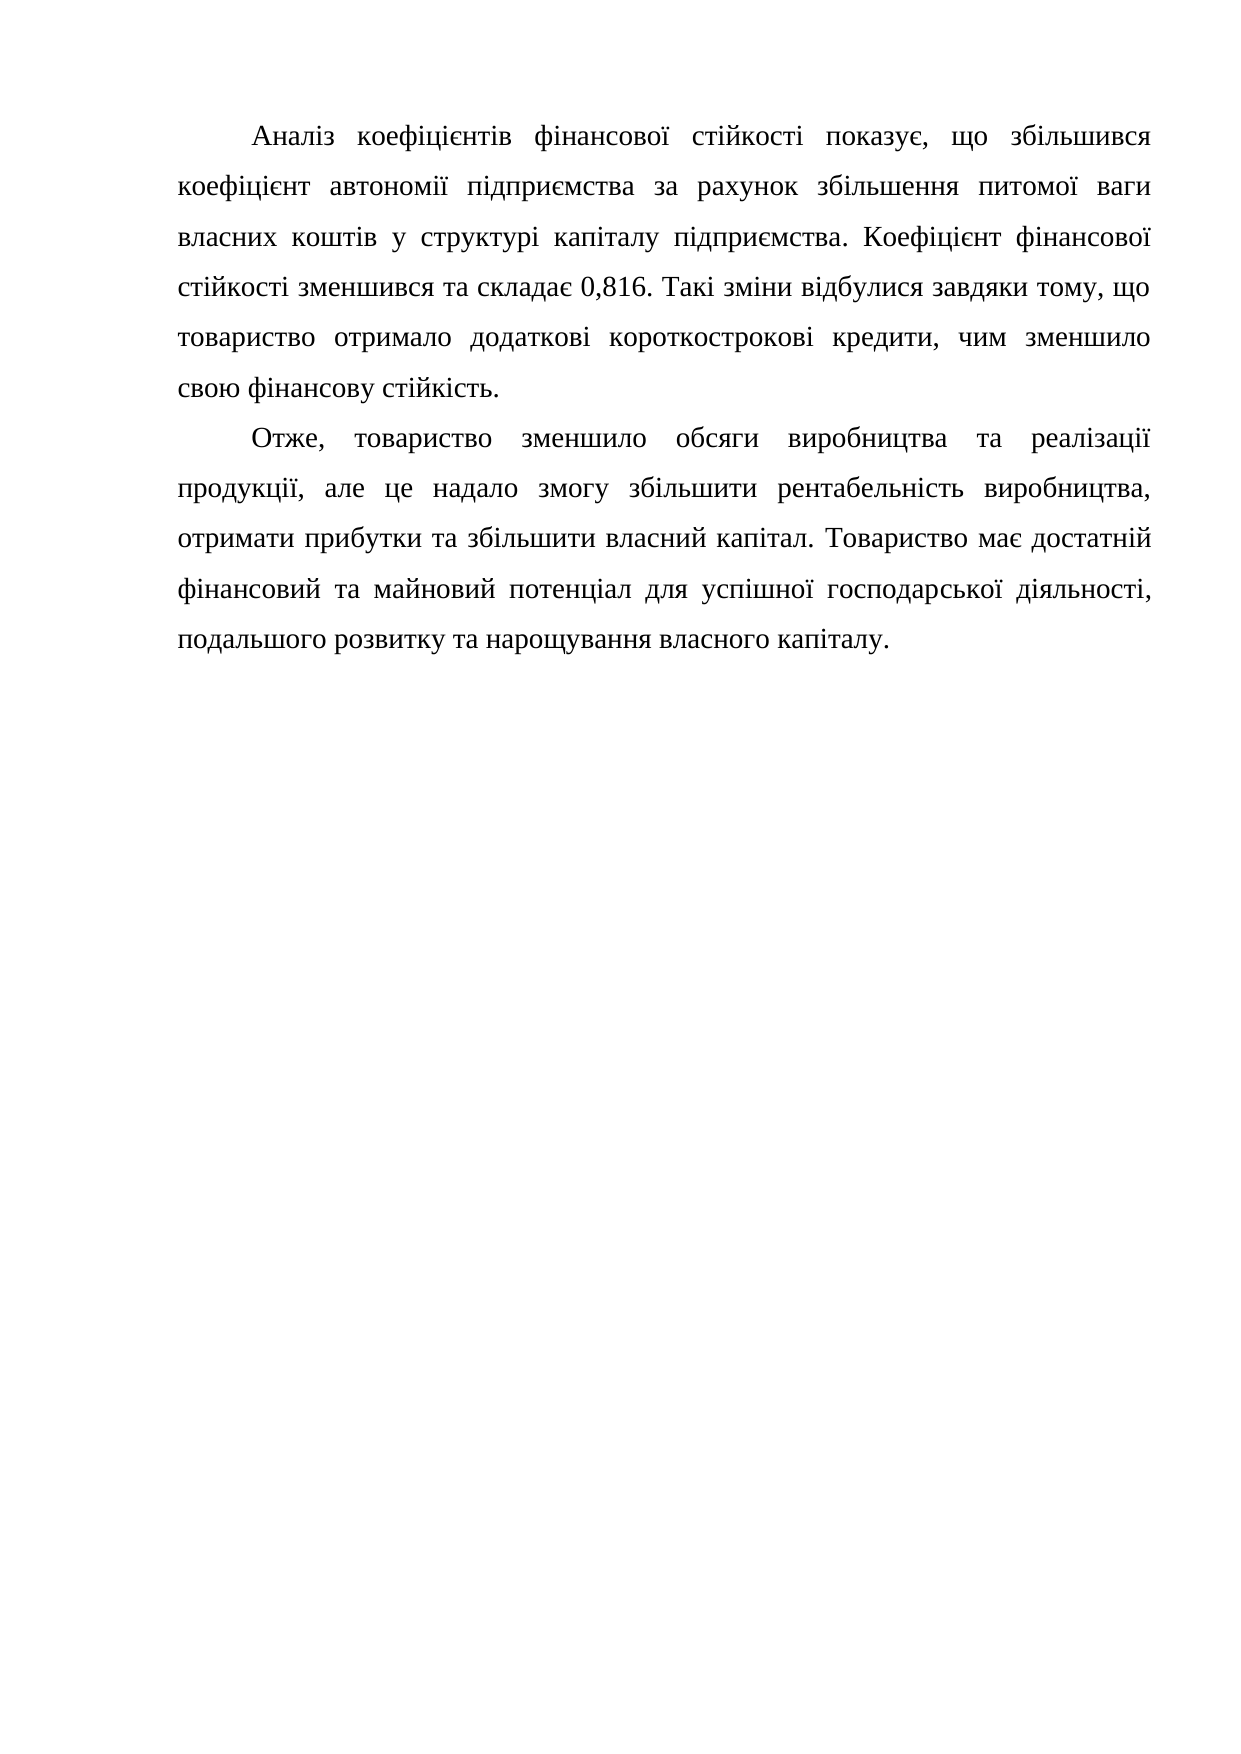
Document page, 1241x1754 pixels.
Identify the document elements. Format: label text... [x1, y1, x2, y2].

text Отже, товариство зменшило обсяги виробництва та реалізації продукції, але це надало змогу збільшити рентабельність виробництва, отримати прибутки та збільшити власний капітал. Товариство має достатній фінансовий та майновий потенціал для успішної господарської діяльності, подальшого розвитку та нарощування власного капіталу. [177, 420, 1152, 655]
text Аналіз коефіцієнтів фінансової стійкості показує, що збільшився коефіцієнт автономії підприємства за рахунок збільшення питомої ваги власних коштів у структурі капіталу підприємства. Коефіцієнт фінансової стійкості зменшився та складає 0,816. Такі зміни відбулися завдяки тому, що товариство отримало додаткові короткострокові кредити, чим зменшило свою фінансову стійкість. [177, 118, 1152, 403]
